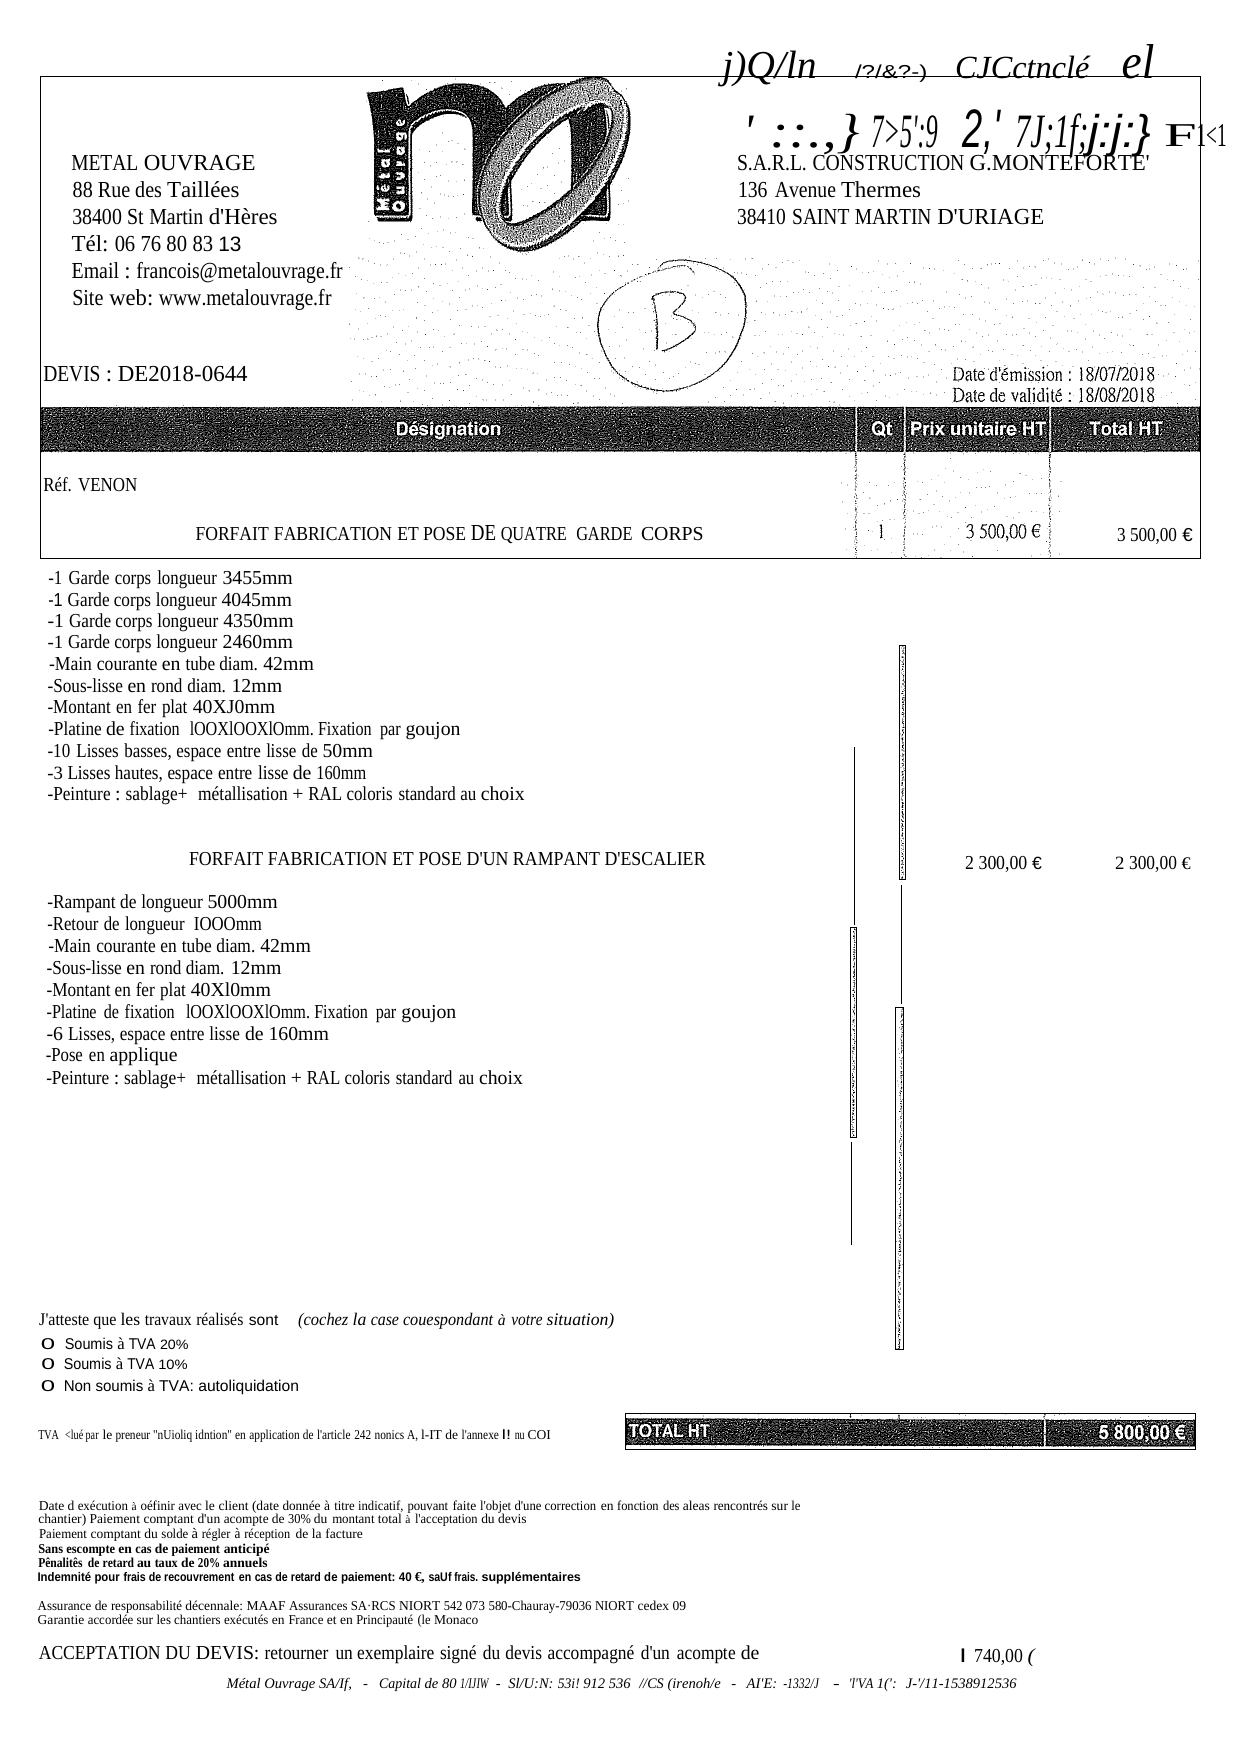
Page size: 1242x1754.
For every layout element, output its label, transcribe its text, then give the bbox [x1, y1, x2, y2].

text -Main courante en tube diam. 42mm [48, 934, 708, 957]
text 2 300,00 € 2 300,00 € [965, 851, 1227, 874]
picture [41, 77, 1200, 558]
text Pênalitês de retard au taux de 20% annuels [38, 1556, 1227, 1570]
text Paiement comptant du solde à régler à réception de la facture [39, 1527, 1227, 1542]
text -1 Garde corps longueur 2460mm [47, 632, 1227, 653]
text -Sous-lisse en rond diam. 12mm [47, 675, 1227, 697]
text 38410 SAINT MARTIN D'URIAGE [737, 203, 1227, 230]
text Réf. VENON [43, 473, 146, 496]
picture [900, 805, 905, 879]
text -1 Garde corps longueur 4350mm [47, 610, 1227, 632]
text j)Q/ln /?/&?-) CJCctnclé el [713, 33, 1163, 89]
text -Platine de fixation lOOXlOOXlOmm. Fixation par goujon [48, 718, 1227, 740]
text -Peinture : sablage+ métallisation + RAL coloris standard au choix [47, 784, 1227, 805]
text 0 Soumis à TVA 20% [41, 1333, 708, 1353]
text Indemnité pour frais de recouvrement en cas de retard de paiement: 40 €, saUf frais. supplémentaires [37, 1570, 1227, 1584]
text ACCEPTATION DU DEVIS: retourner un exemplaire signé du devis accompagné d'un acompte de [38, 1641, 769, 1664]
text -Peinture : sablage+ métallisation + RAL coloris standard au choix [46, 1066, 708, 1089]
text -1 Garde corps longueur 3455mm [48, 566, 1227, 589]
text Sans escompte en cas de paiement anticipé [38, 1542, 1227, 1556]
text -Rampant de longueur 5000mm [47, 890, 708, 913]
text -Sous-lisse en rond diam. 12mm [46, 957, 708, 979]
text Site web: www.metalouvrage.fr [72, 284, 347, 310]
text -10 Lisses basses, espace entre lisse de 50mm [47, 740, 1227, 762]
text -Main courante en tube diam. 42mm [49, 653, 1227, 675]
text -Montant en fer plat 40XJ0mm [47, 697, 1227, 718]
text METAL OUVRAGE [71, 149, 347, 176]
text 38400 St Martin d'Hères [72, 203, 347, 229]
text Date d exécution à oéfinir avec le client (date donnée à titre indicatif, pouvant faite l'objet d'une correction en fonction des aleas rencontrés sur le chantier) Paiement comptant d'un acompte de 30% du montant total à l'acceptation du devis [38, 1499, 849, 1527]
picture [626, 1414, 1195, 1427]
text Tél: 06 76 80 83 13 [71, 230, 347, 256]
text Métal Ouvrage SA/If, - Capital de 80 1/IJIW - Sl/U:N: 53i! 912 536 //CS (irenoh/e - AI'E: -1332/J - 'l'VA 1(': J-'/11-1538912536 [226, 1675, 1227, 1692]
text DEVIS : DE2018-0644 [43, 359, 347, 385]
text -Retour de longueur IOOOmm [47, 913, 708, 934]
text S.A.R.L. CONSTRUCTION G.MONTEFORTE' [737, 155, 1227, 176]
text 136 Avenue Thermes [738, 176, 1227, 202]
text -1 Garde corps longueur 4045mm [48, 589, 1227, 610]
text FORFAIT FABRICATION ET POSE DE QUATRE GARDE CORPS [195, 519, 708, 544]
text 3 500,00 € [1117, 522, 1227, 545]
text ' ::.,} 7>5':9 2,' 7J;1f;j:j:} F1<1 [743, 96, 1227, 155]
text FORFAIT FABRICATION ET POSE D'UN RAMPANT D'ESCALIER [189, 847, 713, 869]
text Garantie accordée sur les chantiers exécutés en France et en Principauté (le Monaco [37, 1613, 764, 1627]
text Email : francois@metalouvrage.fr [71, 257, 353, 283]
picture [896, 1008, 903, 1349]
text J'atteste que les travaux réalisés sont (cochez la case couespondant à votre situation) [39, 1309, 708, 1329]
text -Pose en applique [46, 1044, 708, 1066]
text -3 Lisses hautes, espace entre lisse de 160mm [47, 762, 1227, 784]
text -Platine de fixation lOOXlOOXlOmm. Fixation par goujon [46, 1001, 708, 1022]
text -Montant en fer plat 40Xl0mm [46, 979, 708, 1001]
text 0 Non soumis à TVA: autoliquidation [41, 1376, 708, 1395]
text -6 Lisses, espace entre lisse de 160mm [46, 1022, 708, 1044]
text 0 Soumis à TVA 10% [41, 1354, 708, 1373]
text TVA <lué par le preneur "nUioliq idntion" en application de l'article 242 nonics A, l-IT de l'annexe l! nu COI [38, 1427, 1227, 1443]
picture [851, 928, 856, 1137]
picture [626, 1443, 1195, 1449]
text Assurance de responsabilité décennale: MAAF Assurances SA·RCS NIORT 542 073 580-Chauray-79036 NIORT cedex 09 [37, 1598, 764, 1613]
text l 740,00 ( [959, 1643, 1227, 1665]
text 88 Rue des Taillées [72, 176, 347, 202]
